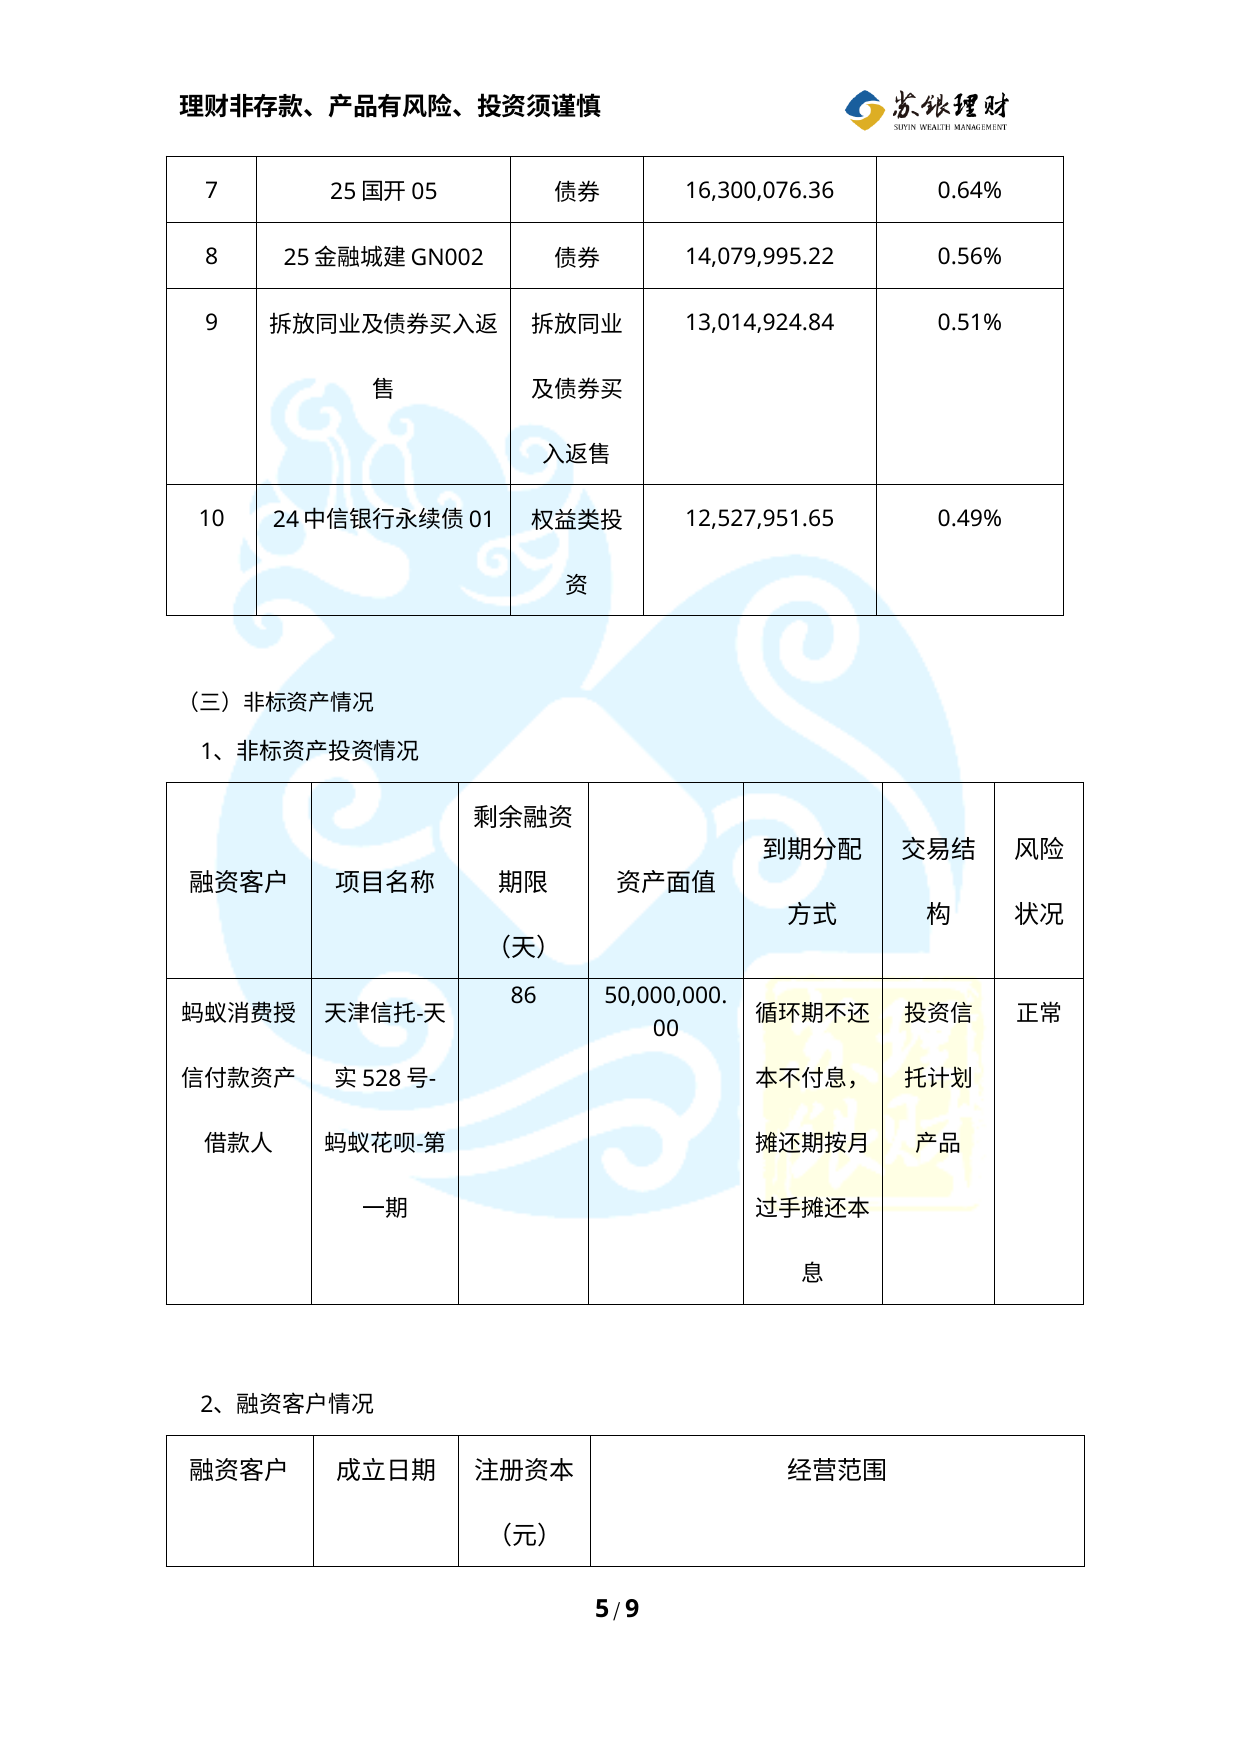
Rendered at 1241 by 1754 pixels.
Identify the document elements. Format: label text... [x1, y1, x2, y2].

table_cell 0.51% [877, 289, 1063, 484]
table_cell 9 [167, 289, 256, 484]
table_cell 7 [167, 157, 256, 222]
table_cell 86 [459, 979, 588, 1304]
table_cell 13,014,924.84 [644, 289, 876, 484]
table_cell 50,000,000.00 [589, 979, 743, 1304]
picture [820, 72, 1039, 143]
table_cell 权益类投资 [511, 485, 643, 615]
table_header 融资客户 [167, 783, 311, 978]
table_cell 正常 [995, 979, 1083, 1304]
table_cell 8 [167, 223, 256, 288]
text 1、非标资产投资情况 [177, 717, 1053, 782]
table_cell 24中信银行永续债01 [257, 485, 510, 615]
table_cell 循环期不还本不付息，摊还期按月过手摊还本息 [744, 979, 882, 1304]
table_cell 0.56% [877, 223, 1063, 288]
table_header 风险状况 [995, 783, 1083, 978]
table_header 项目名称 [312, 783, 458, 978]
table_cell 12,527,951.65 [644, 485, 876, 615]
table_header 经营范围 [591, 1436, 1084, 1566]
text 2、融资客户情况 [177, 1370, 1053, 1435]
table_cell 0.49% [877, 485, 1063, 615]
table_cell 25金融城建GN002 [257, 223, 510, 288]
table_cell 投资信托计划产品 [883, 979, 994, 1304]
table_header 到期分配方式 [744, 783, 882, 978]
table_cell 0.64% [877, 157, 1063, 222]
table_header 融资客户 [167, 1436, 313, 1566]
table_header 交易结构 [883, 783, 994, 978]
table_cell 债券 [511, 223, 643, 288]
table_cell 蚂蚁消费授信付款资产借款人 [167, 979, 311, 1304]
table_header 资产面值 [589, 783, 743, 978]
table_cell 拆放同业及债券买入返售 [257, 289, 510, 484]
table_header 成立日期 [314, 1436, 458, 1566]
table_cell 14,079,995.22 [644, 223, 876, 288]
table_cell 10 [167, 485, 256, 615]
table_header 注册资本（元） [459, 1436, 590, 1566]
table_cell 16,300,076.36 [644, 157, 876, 222]
table_cell 拆放同业及债券买入返售 [511, 289, 643, 484]
table_cell 天津信托-天实528号-蚂蚁花呗-第一期 [312, 979, 458, 1304]
table_cell 25国开05 [257, 157, 510, 222]
subtitle 非标资产情况 [177, 684, 1053, 717]
table_cell 债券 [511, 157, 643, 222]
table_header 剩余融资期限（天） [459, 783, 588, 978]
